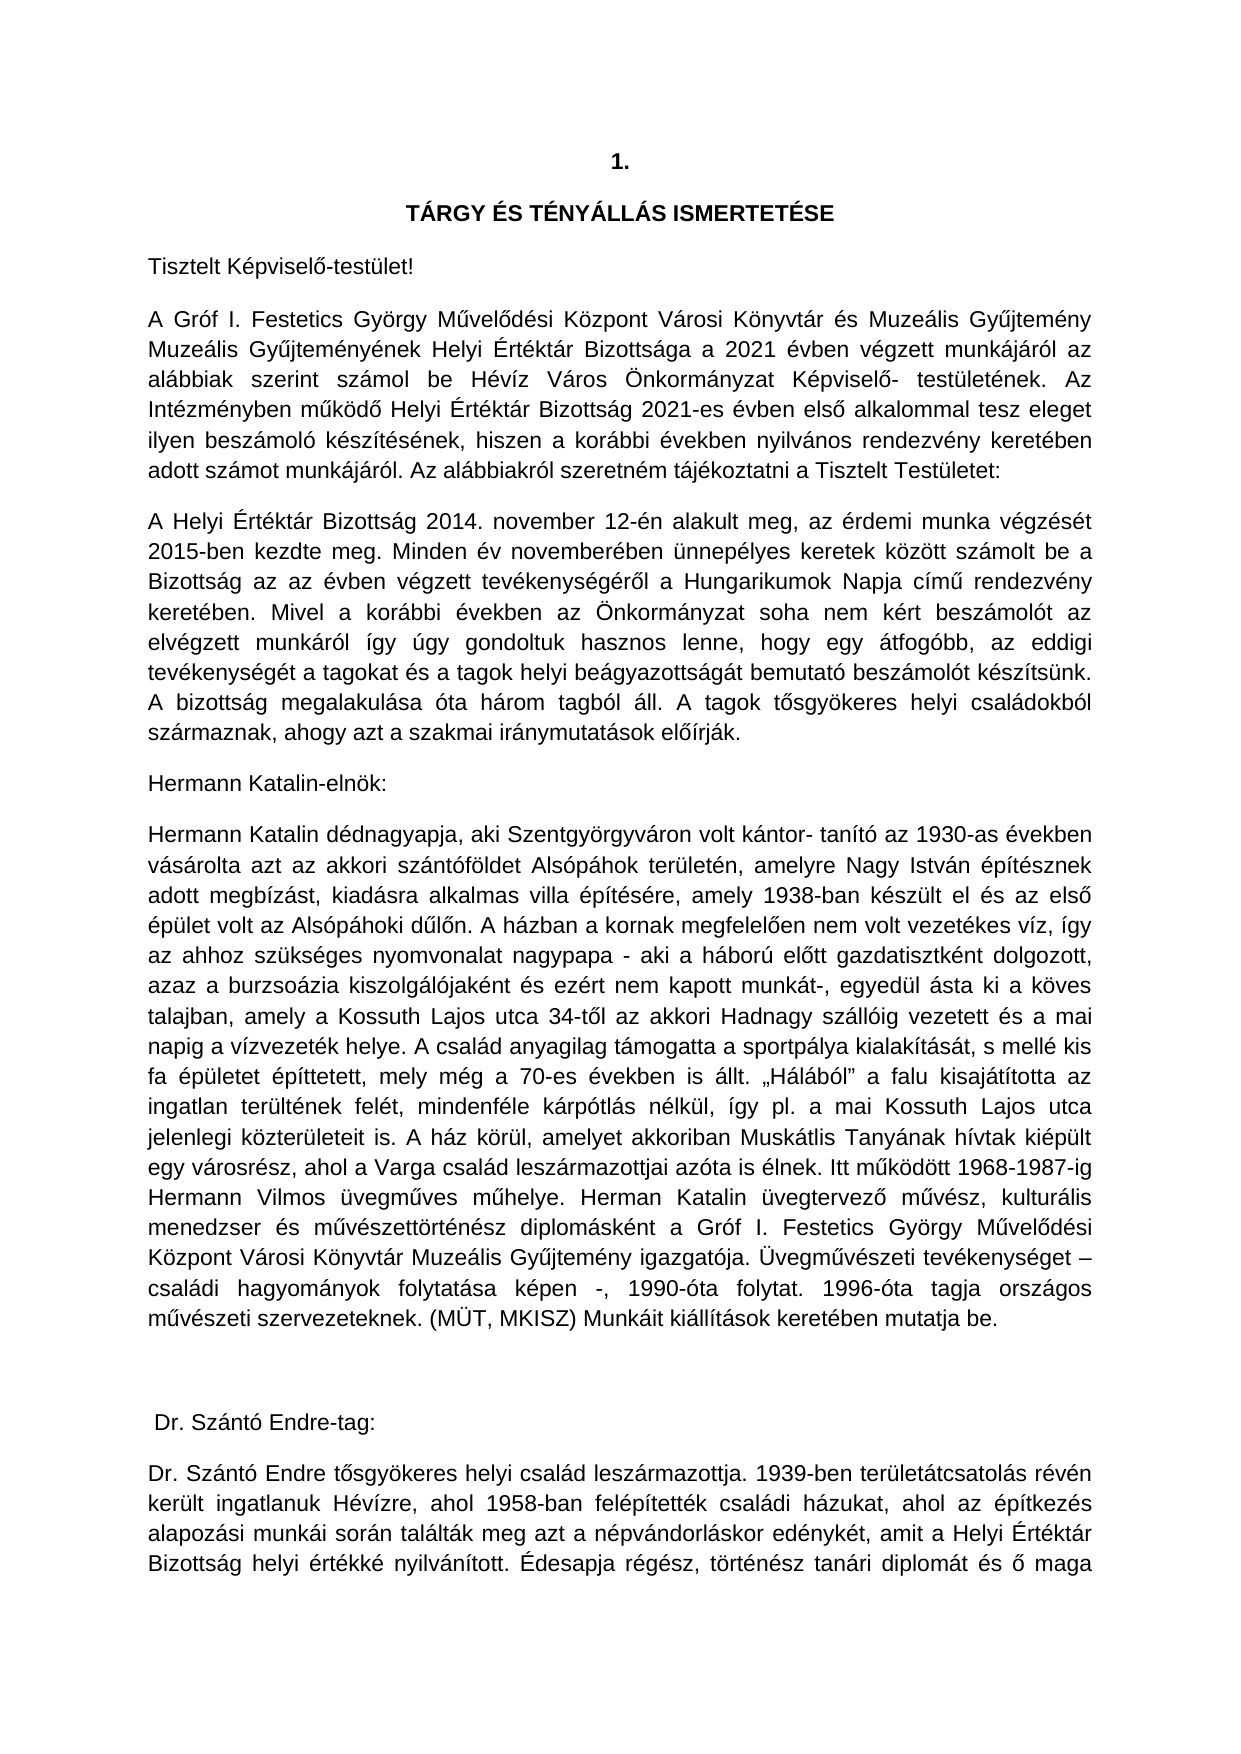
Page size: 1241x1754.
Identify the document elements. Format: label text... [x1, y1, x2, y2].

text TÁRGY ÉS TÉNYÁLLÁS ISMERTETÉSE [148, 200, 1093, 227]
text Hermann Katalin dédnagyapja, aki Szentgyörgyváron volt kántor- tanító az 1930-as években vásárolta azt az akkori szántóföldet Alsópáhok területén, amelyre Nagy István építésznek adott megbízást, kiadásra alkalmas villa építésére, amely 1938-ban készült el és az első épület volt az Alsópáhoki dűlőn. A házban a kornak megfelelően nem volt vezetékes víz, így az ahhoz szükséges nyomvonalat nagypapa - aki a háború előtt gazdatisztként dolgozott, azaz a burzsoázia kiszolgálójaként és ezért nem kapott munkát-, egyedül ásta ki a köves talajban, amely a Kossuth Lajos utca 34-től az akkori Hadnagy szállóig vezetett és a mai napig a vízvezeték helye. A család anyagilag támogatta a sportpálya kialakítását, s mellé kis fa épületet építtetett, mely még a 70-es években is állt. „Hálából” a falu kisajátította az ingatlan terültének felét, mindenféle kárpótlás nélkül, így pl. a mai Kossuth Lajos utca jelenlegi közterületeit is. A ház körül, amelyet akkoriban Muskátlis Tanyának hívtak kiépült egy városrész, ahol a Varga család leszármazottjai azóta is élnek. Itt működött 1968-1987-ig Hermann Vilmos üvegműves műhelye. Herman Katalin üvegtervező művész, kulturális menedzser és művészettörténész diplomásként a Gróf I. Festetics György Művelődési Központ Városi Könyvtár Muzeális Gyűjtemény igazgatója. Üvegművészeti tevékenységet – családi hagyományok folytatása képen -, 1990-óta folytat. 1996-óta tagja országos művészeti szervezeteknek. (MÜT, MKISZ) Munkáit kiállítások keretében mutatja be. [148, 821, 1093, 1331]
text 1. [148, 148, 1093, 174]
text Hermann Katalin-elnök: [148, 770, 1093, 797]
text A Helyi Értéktár Bizottság 2014. november 12-én alakult meg, az érdemi munka végzését 2015-ben kezdte meg. Minden év novemberében ünnepélyes keretek között számolt be a Bizottság az az évben végzett tevékenységéről a Hungarikumok Napja című rendezvény keretében. Mivel a korábbi években az Önkormányzat soha nem kért beszámolót az elvégzett munkáról így úgy gondoltuk hasznos lenne, hogy egy átfogóbb, az eddigi tevékenységét a tagokat és a tagok helyi beágyazottságát bemutató beszámolót készítsünk. A bizottság megalakulása óta három tagból áll. A tagok tősgyökeres helyi családokból származnak, ahogy azt a szakmai iránymutatások előírják. [148, 508, 1093, 746]
text Tisztelt Képviselő-testület! [148, 253, 1093, 279]
text Dr. Szántó Endre-tag: [148, 1409, 1093, 1435]
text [148, 1460, 1093, 1577]
text A Gróf I. Festetics György Művelődési Központ Városi Könyvtár és Muzeális Gyűjtemény Muzeális Gyűjteményének Helyi Értéktár Bizottsága a 2021 évben végzett munkájáról az alábbiak szerint számol be Hévíz Város Önkormányzat Képviselő- testületének. Az Intézményben működő Helyi Értéktár Bizottság 2021-es évben első alkalommal tesz eleget ilyen beszámoló készítésének, hiszen a korábbi években nyilvános rendezvény keretében adott számot munkájáról. Az alábbiakról szeretném tájékoztatni a Tisztelt Testületet: [148, 306, 1093, 483]
